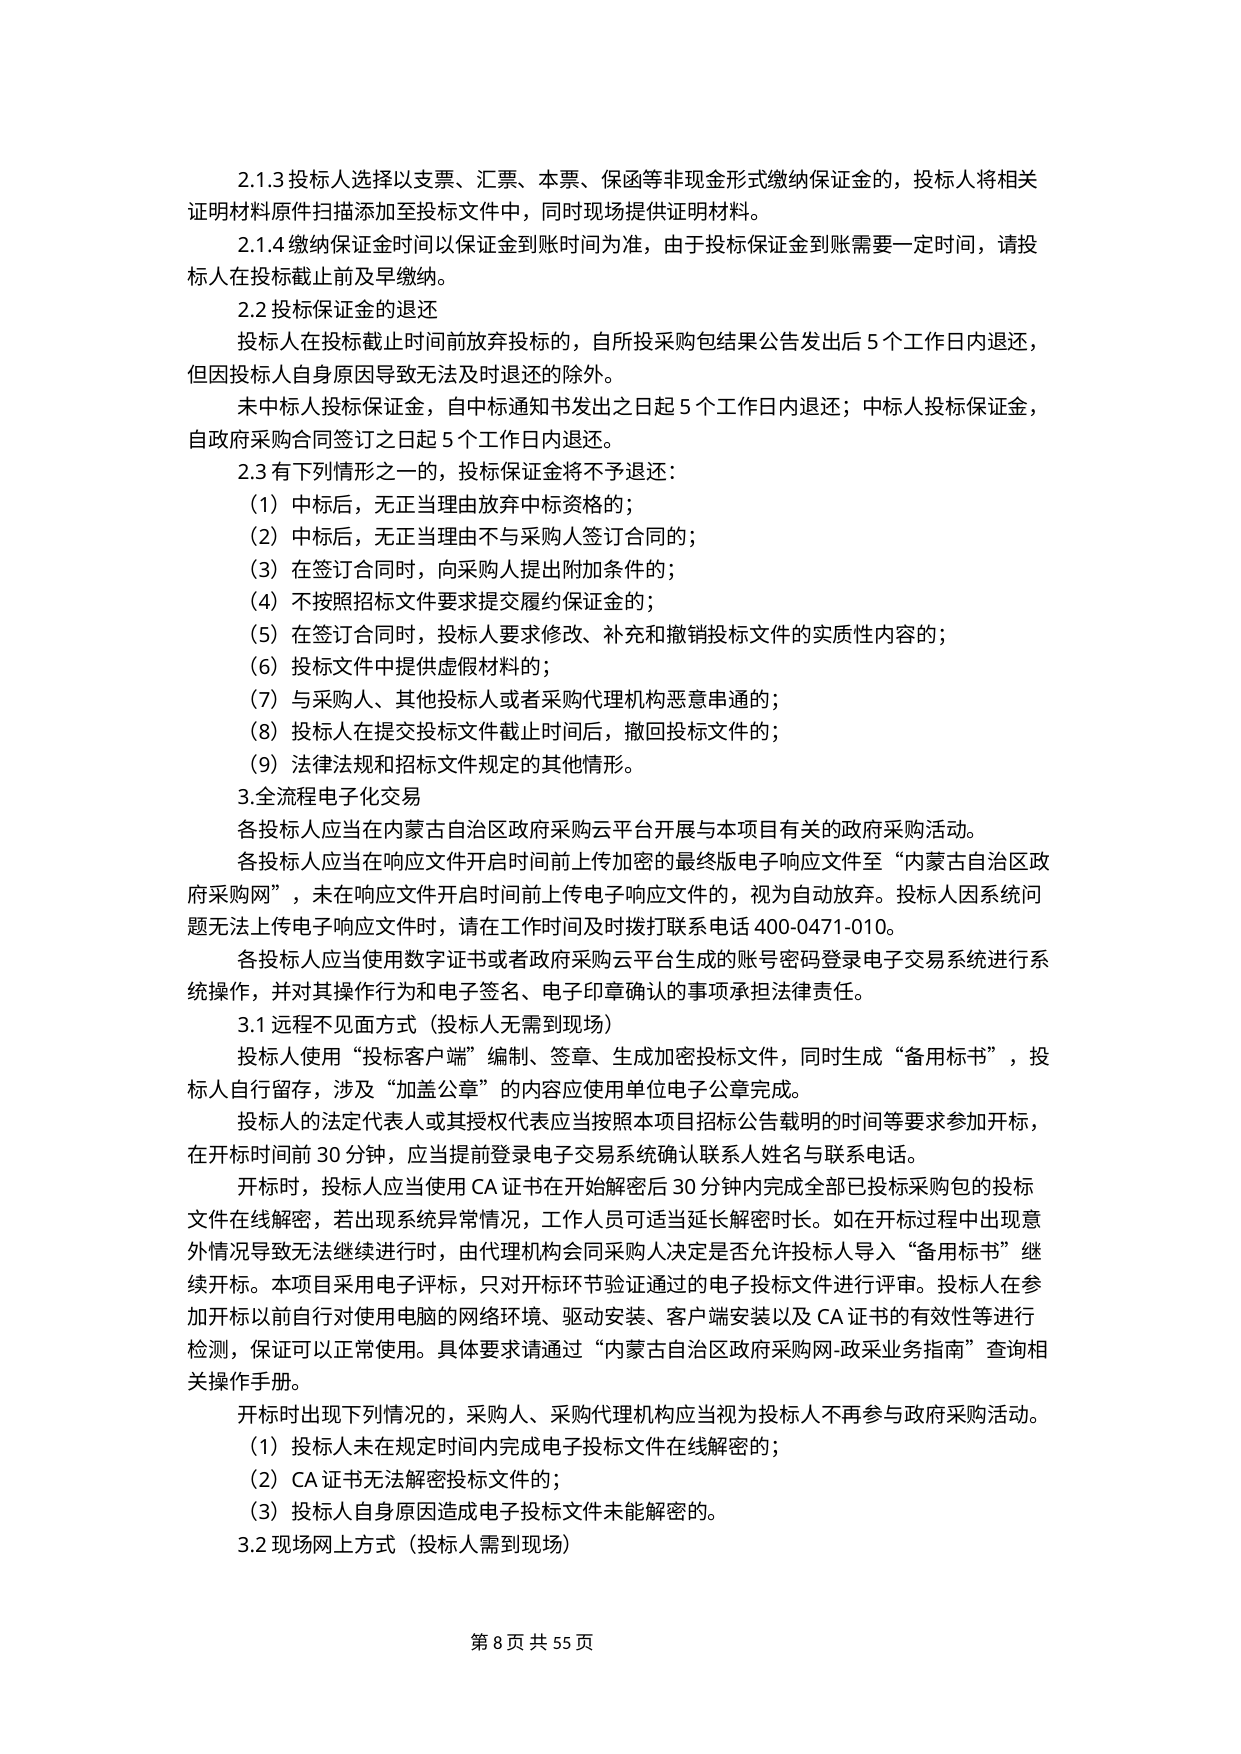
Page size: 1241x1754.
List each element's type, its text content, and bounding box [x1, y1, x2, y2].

text （9）法律法规和招标文件规定的其他情形。 [187, 747, 1053, 779]
text 2.1.4缴纳保证金时间以保证金到账时间为准，由于投标保证金到账需要一定时间，请投标人在投标截止前及早缴纳。 [187, 227, 1053, 292]
text 3.1远程不见面方式（投标人无需到现场） [187, 1007, 1053, 1039]
text （3）在签订合同时，向采购人提出附加条件的； [187, 552, 1053, 584]
text 2.3有下列情形之一的，投标保证金将不予退还： [187, 454, 1053, 487]
text 未中标人投标保证金，自中标通知书发出之日起5个工作日内退还；中标人投标保证金，自政府采购合同签订之日起5个工作日内退还。 [187, 389, 1053, 454]
text 投标人在投标截止时间前放弃投标的，自所投采购包结果公告发出后5个工作日内退还，但因投标人自身原因导致无法及时退还的除外。 [187, 324, 1053, 389]
text （8）投标人在提交投标文件截止时间后，撤回投标文件的； [187, 714, 1053, 747]
text 2.2投标保证金的退还 [187, 292, 1053, 324]
text （2）中标后，无正当理由不与采购人签订合同的； [187, 519, 1053, 552]
text （5）在签订合同时，投标人要求修改、补充和撤销投标文件的实质性内容的； [187, 617, 1053, 649]
text 各投标人应当在内蒙古自治区政府采购云平台开展与本项目有关的政府采购活动。 [187, 812, 1053, 844]
text 各投标人应当在响应文件开启时间前上传加密的最终版电子响应文件至“内蒙古自治区政府采购网”，未在响应文件开启时间前上传电子响应文件的，视为自动放弃。投标人因系统问题无法上传电子响应文件时，请在工作时间及时拨打联系电话400-0471-010。 [187, 844, 1053, 942]
text （4）不按照招标文件要求提交履约保证金的； [187, 584, 1053, 617]
text （1）中标后，无正当理由放弃中标资格的； [187, 487, 1053, 519]
text 投标人的法定代表人或其授权代表应当按照本项目招标公告载明的时间等要求参加开标，在开标时间前30分钟，应当提前登录电子交易系统确认联系人姓名与联系电话。 [187, 1104, 1053, 1169]
text （3）投标人自身原因造成电子投标文件未能解密的。 [187, 1494, 1053, 1527]
text 各投标人应当使用数字证书或者政府采购云平台生成的账号密码登录电子交易系统进行系统操作，并对其操作行为和电子签名、电子印章确认的事项承担法律责任。 [187, 942, 1053, 1007]
text （6）投标文件中提供虚假材料的； [187, 649, 1053, 682]
text 3.2现场网上方式（投标人需到现场） [187, 1527, 1053, 1559]
text 开标时，投标人应当使用CA证书在开始解密后30分钟内完成全部已投标采购包的投标文件在线解密，若出现系统异常情况，工作人员可适当延长解密时长。如在开标过程中出现意外情况导致无法继续进行时，由代理机构会同采购人决定是否允许投标人导入“备用标书”继续开标。本项目采用电子评标，只对开标环节验证通过的电子投标文件进行评审。投标人在参加开标以前自行对使用电脑的网络环境、驱动安装、客户端安装以及CA证书的有效性等进行检测，保证可以正常使用。具体要求请通过“内蒙古自治区政府采购网-政采业务指南”查询相关操作手册。 [187, 1169, 1053, 1397]
text 3.全流程电子化交易 [187, 779, 1053, 812]
text 投标人使用“投标客户端”编制、签章、生成加密投标文件，同时生成“备用标书”，投标人自行留存，涉及“加盖公章”的内容应使用单位电子公章完成。 [187, 1039, 1053, 1104]
text （1）投标人未在规定时间内完成电子投标文件在线解密的； [187, 1429, 1053, 1462]
text 开标时出现下列情况的，采购人、采购代理机构应当视为投标人不再参与政府采购活动。 [187, 1397, 1053, 1429]
text 2.1.3投标人选择以支票、汇票、本票、保函等非现金形式缴纳保证金的，投标人将相关证明材料原件扫描添加至投标文件中，同时现场提供证明材料。 [187, 162, 1053, 227]
text （7）与采购人、其他投标人或者采购代理机构恶意串通的； [187, 682, 1053, 714]
text （2）CA证书无法解密投标文件的； [187, 1462, 1053, 1494]
